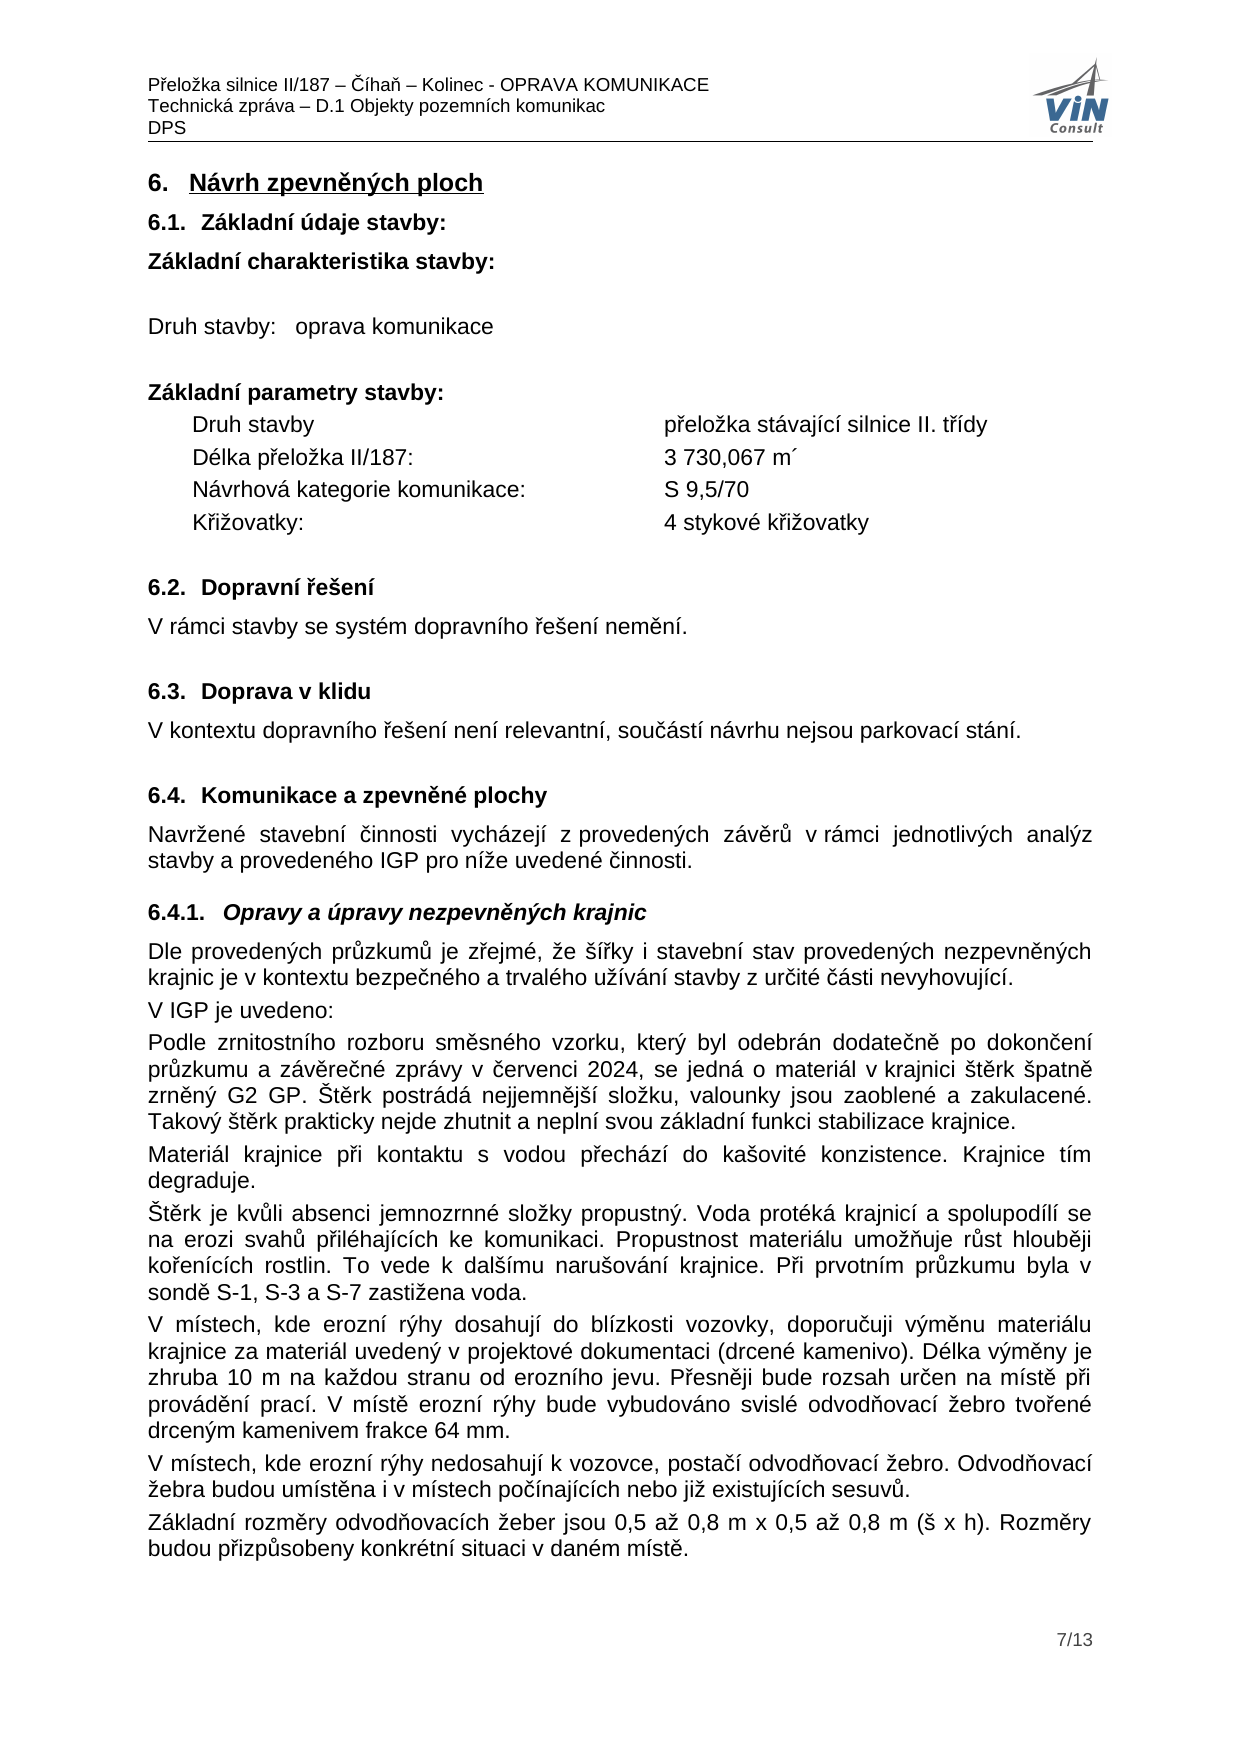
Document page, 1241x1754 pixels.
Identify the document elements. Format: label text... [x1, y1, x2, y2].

text Komunikace a zpevněné plochy [148, 782, 1093, 808]
text Křižovatky: 4 stykové křižovatky [148, 509, 1093, 535]
text V rámci stavby se systém dopravního řešení nemění. [148, 613, 1093, 639]
text V místech, kde erozní rýhy nedosahují k vozovce, postačí odvodňovací žebro. Odvodňovací žebra budou umístěna i v místech počínajících nebo již existujících sesuvů. [148, 1449, 1093, 1502]
text Základní rozměry odvodňovacích žeber jsou 0,5 až 0,8 m x 0,5 až 0,8 m (š x h). Rozměry budou přizpůsobeny konkrétní situaci v daném místě. [148, 1508, 1093, 1561]
text Podle zrnitostního rozboru směsného vzorku, který byl odebrán dodatečně po dokončení průzkumu a závěrečné zprávy v červenci 2024, se jedná o materiál v krajnici štěrk špatně zrněný G2 GP. Štěrk postrádá nejjemnější složku, valounky jsou zaoblené a zakulacené. Takový štěrk prakticky nejde zhutnit a neplní svou základní funkci stabilizace krajnice. [148, 1029, 1093, 1134]
text Návrhová kategorie komunikace: S 9,5/70 [148, 476, 1093, 503]
text V IGP je uvedeno: [148, 997, 1093, 1023]
text Opravy a úpravy nezpevněných krajnic [148, 899, 1093, 925]
text Doprava v klidu [148, 678, 1093, 704]
text Základní charakteristika stavby: [148, 248, 1093, 274]
text Základní údaje stavby: [148, 209, 1093, 236]
text Druh stavby: oprava komunikace [148, 313, 1093, 339]
text Druh stavby přeložka stávající silnice II. třídy [192, 411, 1093, 437]
text V místech, kde erozní rýhy dosahují do blízkosti vozovky, doporučuji výměnu materiálu krajnice za materiál uvedený v projektové dokumentaci (drcené kamenivo). Délka výměny je zhruba 10 m na každou stranu od erozního jevu. Přesněji bude rozsah určen na místě při provádění prací. V místě erozní rýhy bude vybudováno svislé odvodňovací žebro tvořené drceným kamenivem frakce 64 mm. [148, 1311, 1093, 1443]
text Štěrk je kvůli absenci jemnozrnné složky propustný. Voda protéká krajnicí a spolupodílí se na erozi svahů přiléhajících ke komunikaci. Propustnost materiálu umožňuje růst hlouběji kořenících rostlin. To vede k dalšímu narušování krajnice. Při prvotním průzkumu byla v sondě S-1, S-3 a S-7 zastižena voda. [148, 1200, 1093, 1305]
picture [1028, 53, 1113, 137]
text Návrh zpevněných ploch [148, 168, 1093, 197]
text Délka přeložka II/187: 3 730,067 m´ [148, 444, 1093, 470]
text Dopravní řešení [148, 574, 1093, 600]
text Základní parametry stavby: [148, 378, 1093, 405]
text V kontextu dopravního řešení není relevantní, součástí návrhu nejsou parkovací stání. [148, 717, 1093, 743]
text Dle provedených průzkumů je zřejmé, že šířky i stavební stav provedených nezpevněných krajnic je v kontextu bezpečného a trvalého užívání stavby z určité části nevyhovující. [148, 938, 1093, 990]
text Navržené stavební činnosti vycházejí z provedených závěrů v rámci jednotlivých analýz stavby a provedeného IGP pro níže uvedené činnosti. [148, 821, 1093, 874]
text Materiál krajnice při kontaktu s vodou přechází do kašovité konzistence. Krajnice tím degraduje. [148, 1141, 1093, 1193]
